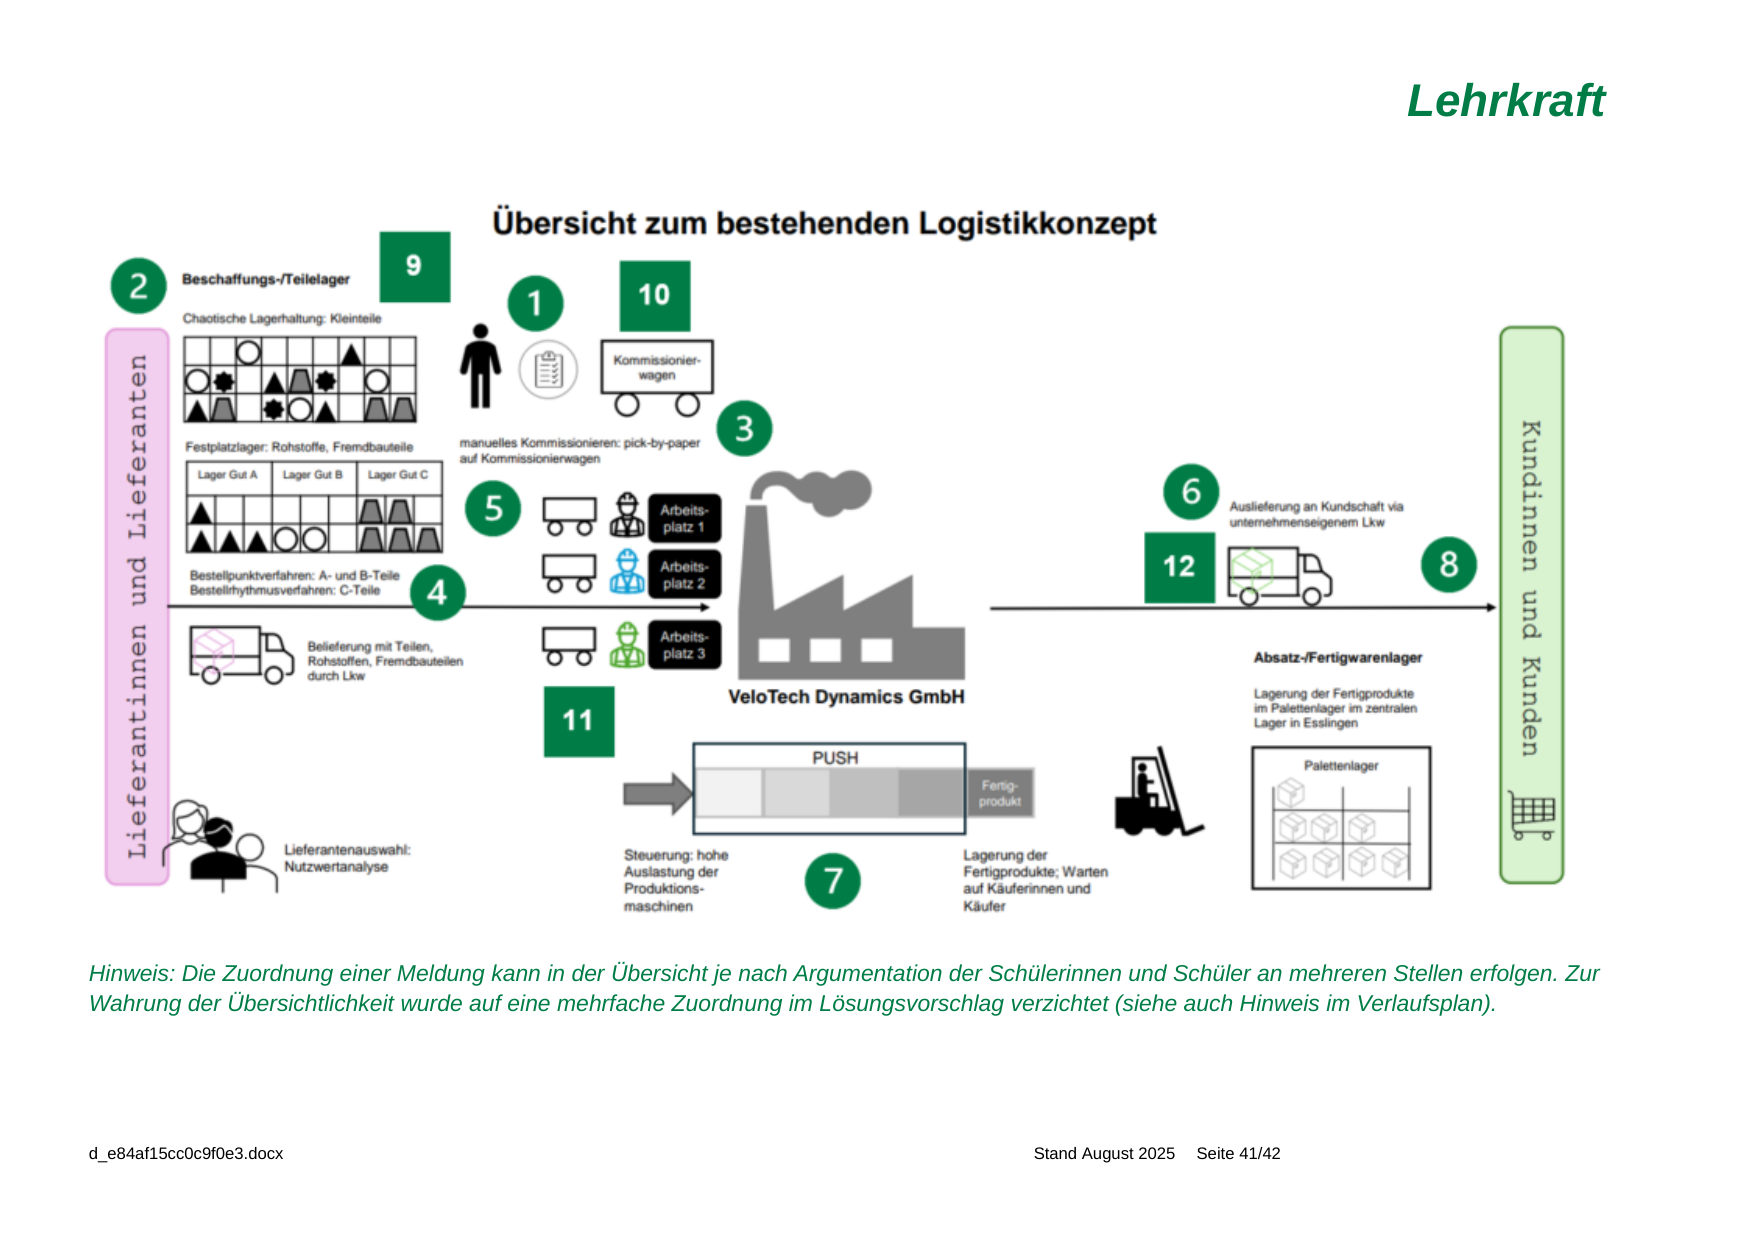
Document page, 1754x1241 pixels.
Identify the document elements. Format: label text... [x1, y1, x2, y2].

text Hinweis: Die Zuordnung einer Meldung kann in der Übersicht je nach Argumentation der Schülerinnen und Schüler an mehreren Stellen erfolgen. Zur Wahrung der Übersichtlichkeit wurde auf eine mehrfache Zuordnung im Lösungsvorschlag verzichtet (siehe auch Hinweis im Verlaufsplan). [89, 960, 1610, 1016]
picture [88, 198, 1567, 922]
